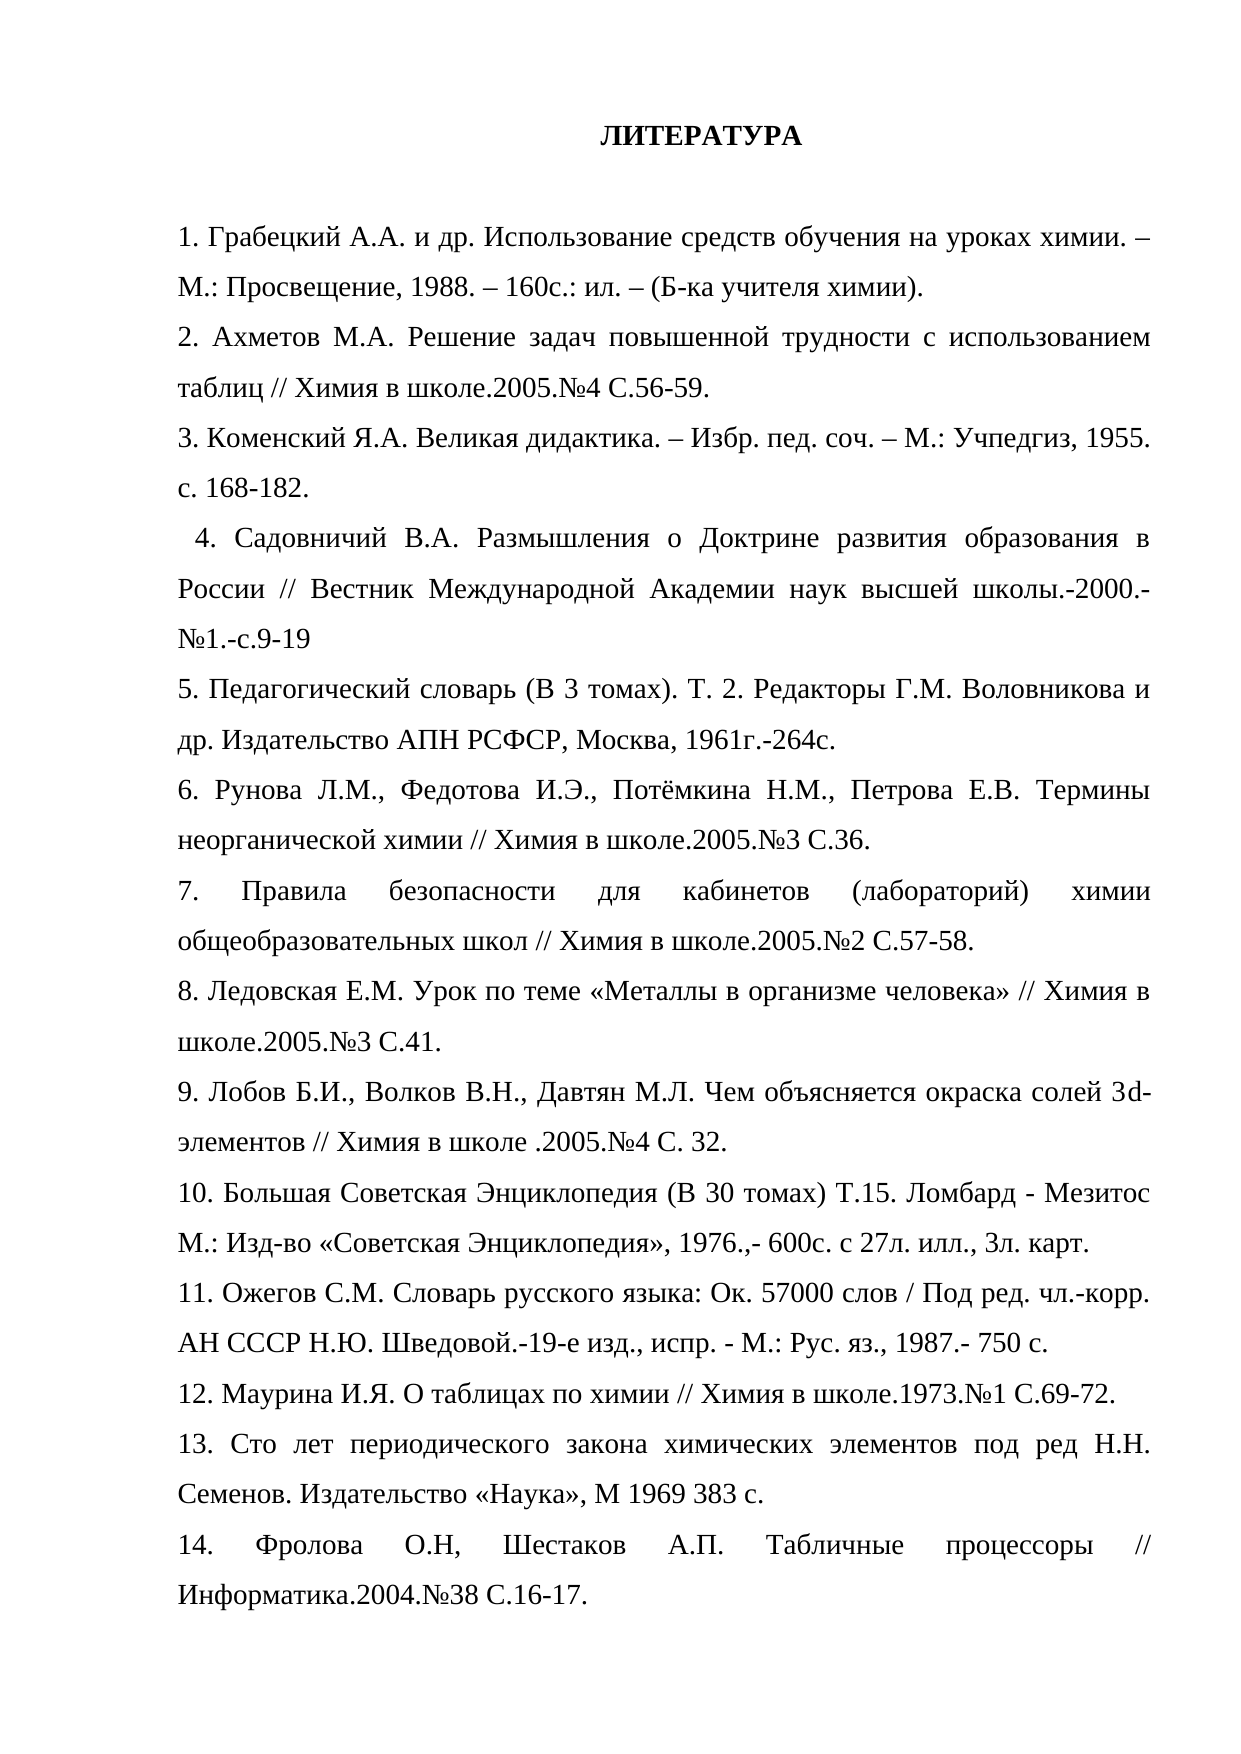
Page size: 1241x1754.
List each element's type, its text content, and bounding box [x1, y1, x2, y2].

text 9. Лобов Б.И., Волков В.Н., Давтян М.Л. Чем объясняется окраска солей 3d- элементов // Химия в школе .2005.№4 С. 32. [177, 1074, 1152, 1158]
text 13. Сто лет периодического закона химических элементов под ред Н.Н. Семенов. Издательство «Наука», М 1969 383 с. [177, 1426, 1152, 1510]
text 12. Маурина И.Я. О таблицах по химии // Химия в школе.1973.№1 С.69-72. [177, 1376, 1152, 1409]
text 7. Правила безопасности для кабинетов (лабораторий) химии общеобразовательных школ // Химия в школе.2005.№2 С.57-58. [177, 873, 1152, 957]
text 2. Ахметов М.А. Решение задач повышенной трудности с использованием таблиц // Химия в школе.2005.№4 С.56-59. [177, 319, 1152, 403]
text 6. Рунова Л.М., Федотова И.Э., Потёмкина Н.М., Петрова Е.В. Термины неорганической химии // Химия в школе.2005.№3 С.36. [177, 772, 1152, 856]
text 11. Ожегов С.М. Словарь русского языка: Ок. 57000 слов / Под ред. чл.-корр. АН СССР Н.Ю. Шведовой.-19-е изд., испр. - М.: Рус. яз., 1987.- 750 с. [177, 1275, 1152, 1359]
text 4. Садовничий В.А. Размышления о Доктрине развития образования в России // Вестник Международной Академии наук высшей школы.-2000.-№1.-с.9-19 [177, 521, 1152, 655]
text 10. Большая Советская Энциклопедия (В 30 томах) Т.15. Ломбард - Мезитос М.: Изд-во «Советская Энциклопедия», 1976.,- 600с. с 27л. илл., 3л. карт. [177, 1175, 1152, 1258]
text 8. Ледовская Е.М. Урок по теме «Металлы в организме человека» // Химия в школе.2005.№3 С.41. [177, 973, 1152, 1057]
text ЛИТЕРАТУРА [177, 118, 1152, 152]
text 5. Педагогический словарь (В 3 томах). Т. 2. Редакторы Г.М. Воловникова и др. Издательство АПН РСФСР, Москва, 1961г.-264с. [177, 672, 1152, 755]
text 1. Грабецкий А.А. и др. Использование средств обучения на уроках химии. – М.: Просвещение, 1988. – 160с.: ил. – (Б-ка учителя химии). [177, 219, 1152, 303]
text 14. Фролова О.Н, Шестаков А.П. Табличные процессоры // Информатика.2004.№38 С.16-17. [177, 1527, 1152, 1611]
text 3. Коменский Я.А. Великая дидактика. – Избр. пед. соч. – М.: Учпедгиз, 1955. с. 168-182. [177, 420, 1152, 504]
